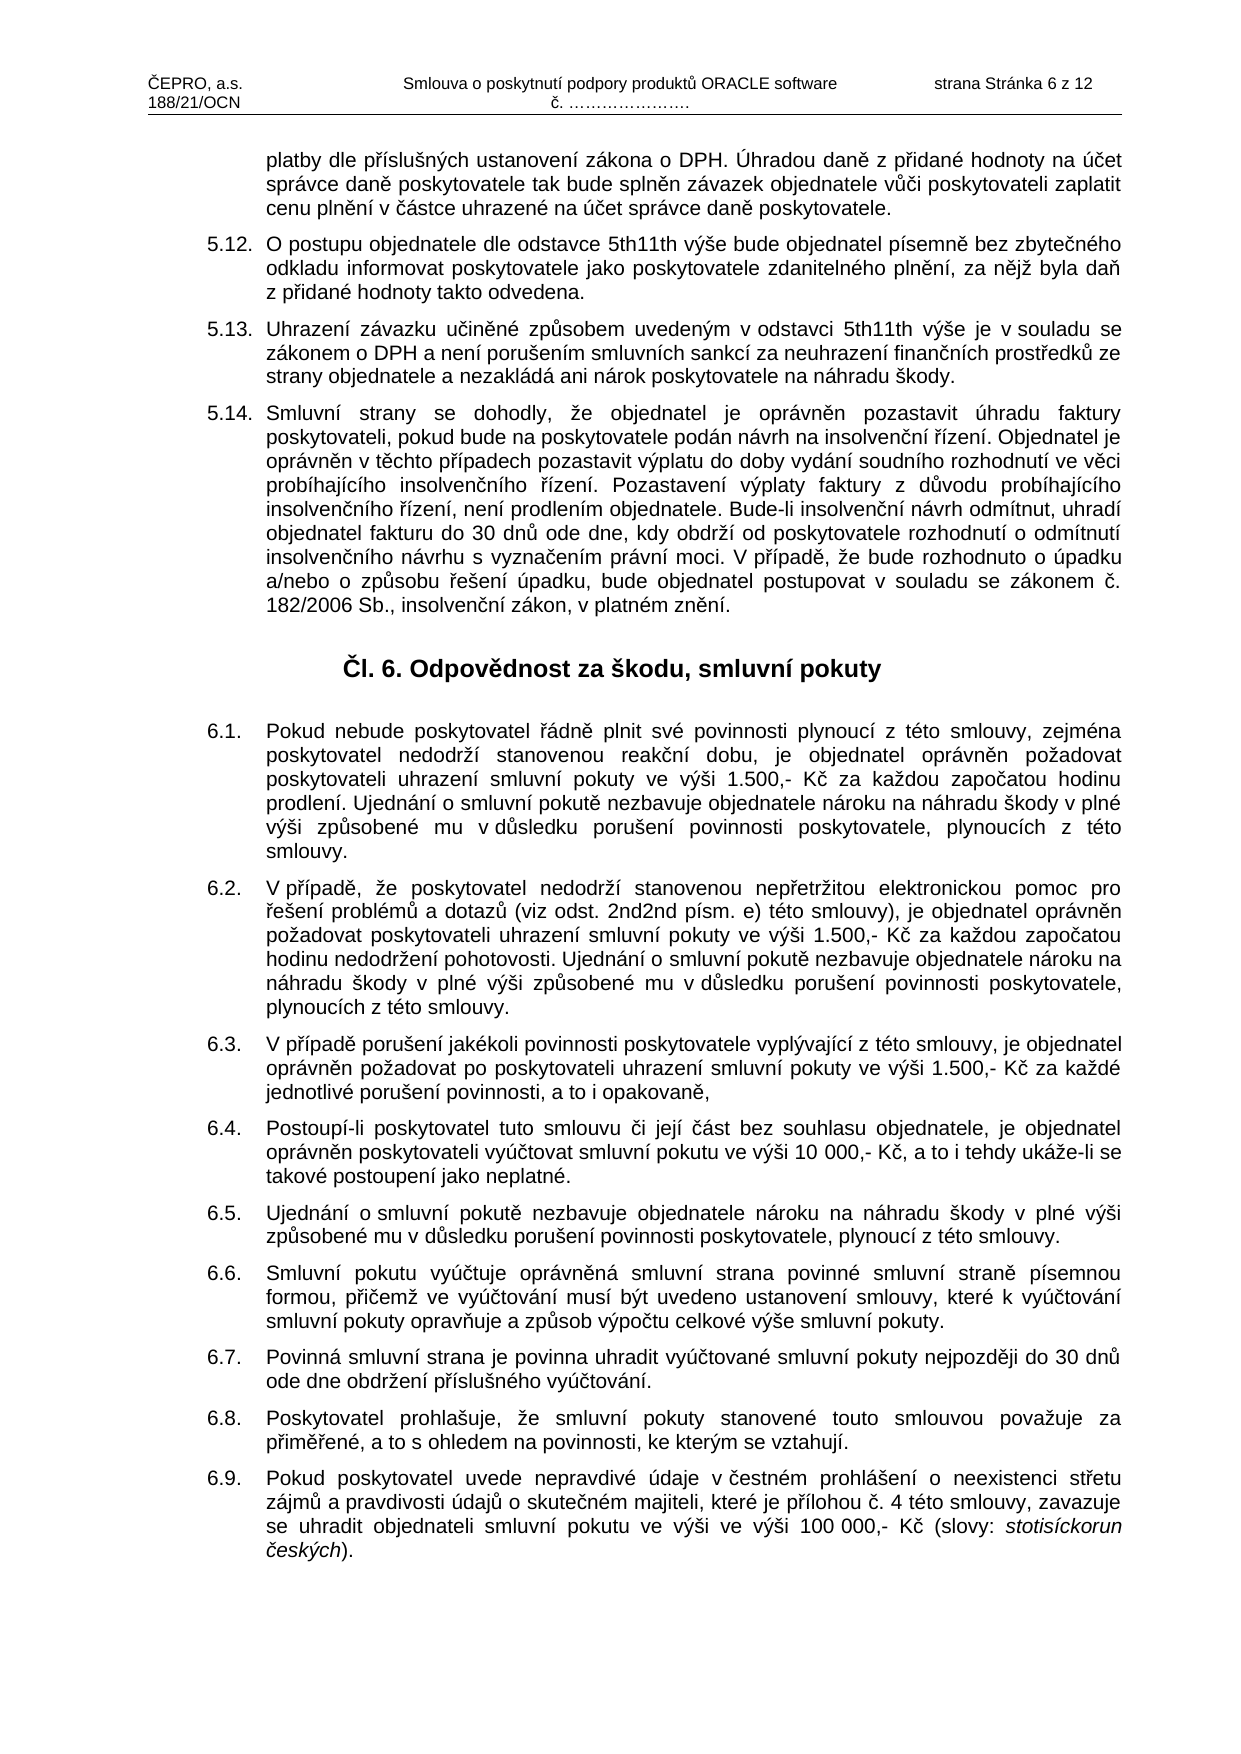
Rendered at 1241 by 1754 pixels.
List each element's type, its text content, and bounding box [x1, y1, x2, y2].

text Uhrazení závazku učiněné způsobem uvedeným v odstavci 5.11 výše je v souladu se zákonem o DPH a není porušením smluvních sankcí za neuhrazení finančních prostředků ze strany objednatele a nezakládá ani nárok poskytovatele na náhradu škody. [207, 316, 1122, 388]
text Pokud poskytovatel uvede nepravdivé údaje v čestném prohlášení o neexistenci střetu zájmů a pravdivosti údajů o skutečném majiteli, které je přílohou č. 4 této smlouvy, zavazuje se uhradit objednateli smluvní pokutu ve výši ve výši 100 000,- Kč (slovy: stotisíckorun českých). [207, 1466, 1122, 1562]
text Postoupí-li poskytovatel tuto smlouvu či její část bez souhlasu objednatele, je objednatel oprávněn poskytovateli vyúčtovat smluvní pokutu ve výši 10 000,- Kč, a to i tehdy ukáže-li se takové postoupení jako neplatné. [207, 1116, 1122, 1188]
text V případě porušení jakékoli povinnosti poskytovatele vyplývající z této smlouvy, je objednatel oprávněn požadovat po poskytovateli uhrazení smluvní pokuty ve výši 1.500,- Kč za každé jednotlivé porušení povinnosti, a to i opakovaně, [207, 1032, 1122, 1103]
text Smluvní pokutu vyúčtuje oprávněná smluvní strana povinné smluvní straně písemnou formou, přičemž ve vyúčtování musí být uvedeno ustanovení smlouvy, které k vyúčtování smluvní pokuty opravňuje a způsob výpočtu celkové výše smluvní pokuty. [207, 1261, 1122, 1333]
text V případě, že poskytovatel nedodrží stanovenou nepřetržitou elektronickou pomoc pro řešení problémů a dotazů (viz odst. 2.2 písm. e) této smlouvy), je objednatel oprávněn požadovat poskytovateli uhrazení smluvní pokuty ve výši 1.500,- Kč za každou započatou hodinu nedodržení pohotovosti. Ujednání o smluvní pokutě nezbavuje objednatele nároku na náhradu škody v plné výši způsobené mu v důsledku porušení povinnosti poskytovatele, plynoucích z této smlouvy. [207, 875, 1122, 1019]
text Smluvní strany se dohodly, že objednatel je oprávněn pozastavit úhradu faktury poskytovateli, pokud bude na poskytovatele podán návrh na insolvenční řízení. Objednatel je oprávněn v těchto případech pozastavit výplatu do doby vydání soudního rozhodnutí ve věci probíhajícího insolvenčního řízení. Pozastavení výplaty faktury z důvodu probíhajícího insolvenčního řízení, není prodlením objednatele. Bude-li insolvenční návrh odmítnut, uhradí objednatel fakturu do 30 dnů ode dne, kdy obdrží od poskytovatele rozhodnutí o odmítnutí insolvenčního návrhu s vyznačením právní moci. V případě, že bude rozhodnuto o úpadku a/nebo o způsobu řešení úpadku, bude objednatel postupovat v souladu se zákonem č. 182/2006 Sb., insolvenční zákon, v platném znění. [207, 401, 1122, 616]
text Ujednání o smluvní pokutě nezbavuje objednatele nároku na náhradu škody v plné výši způsobené mu v důsledku porušení povinnosti poskytovatele, plynoucí z této smlouvy. [207, 1200, 1122, 1248]
list Pokud nebude poskytovatel řádně plnit své povinnosti plynoucí z této smlouvy, zejména poskytovatel nedodrží stanovenou reakční dobu, je objednatel oprávněn požadovat poskytovateli uhrazení smluvní pokuty ve výši 1.500,- Kč za každou započatou hodinu prodlení. Ujednání o smluvní pokutě nezbavuje objednatele nároku na náhradu škody v plné výši způsobené mu v důsledku porušení povinnosti poskytovatele, plynoucích z této smlouvy. [207, 719, 1122, 863]
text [207, 148, 1122, 219]
text Povinná smluvní strana je povinna uhradit vyúčtované smluvní pokuty nejpozději do 30 dnů ode dne obdržení příslušného vyúčtování. [207, 1345, 1122, 1393]
list Odpovědnost za škodu, smluvní pokuty [102, 654, 1122, 683]
text Poskytovatel prohlašuje, že smluvní pokuty stanovené touto smlouvou považuje za přiměřené, a to s ohledem na povinnosti, ke kterým se vztahují. [207, 1406, 1122, 1453]
text O postupu objednatele dle odstavce 5.11 výše bude objednatel písemně bez zbytečného odkladu informovat poskytovatele jako poskytovatele zdanitelného plnění, za nějž byla daň z přidané hodnoty takto odvedena. [207, 232, 1122, 304]
